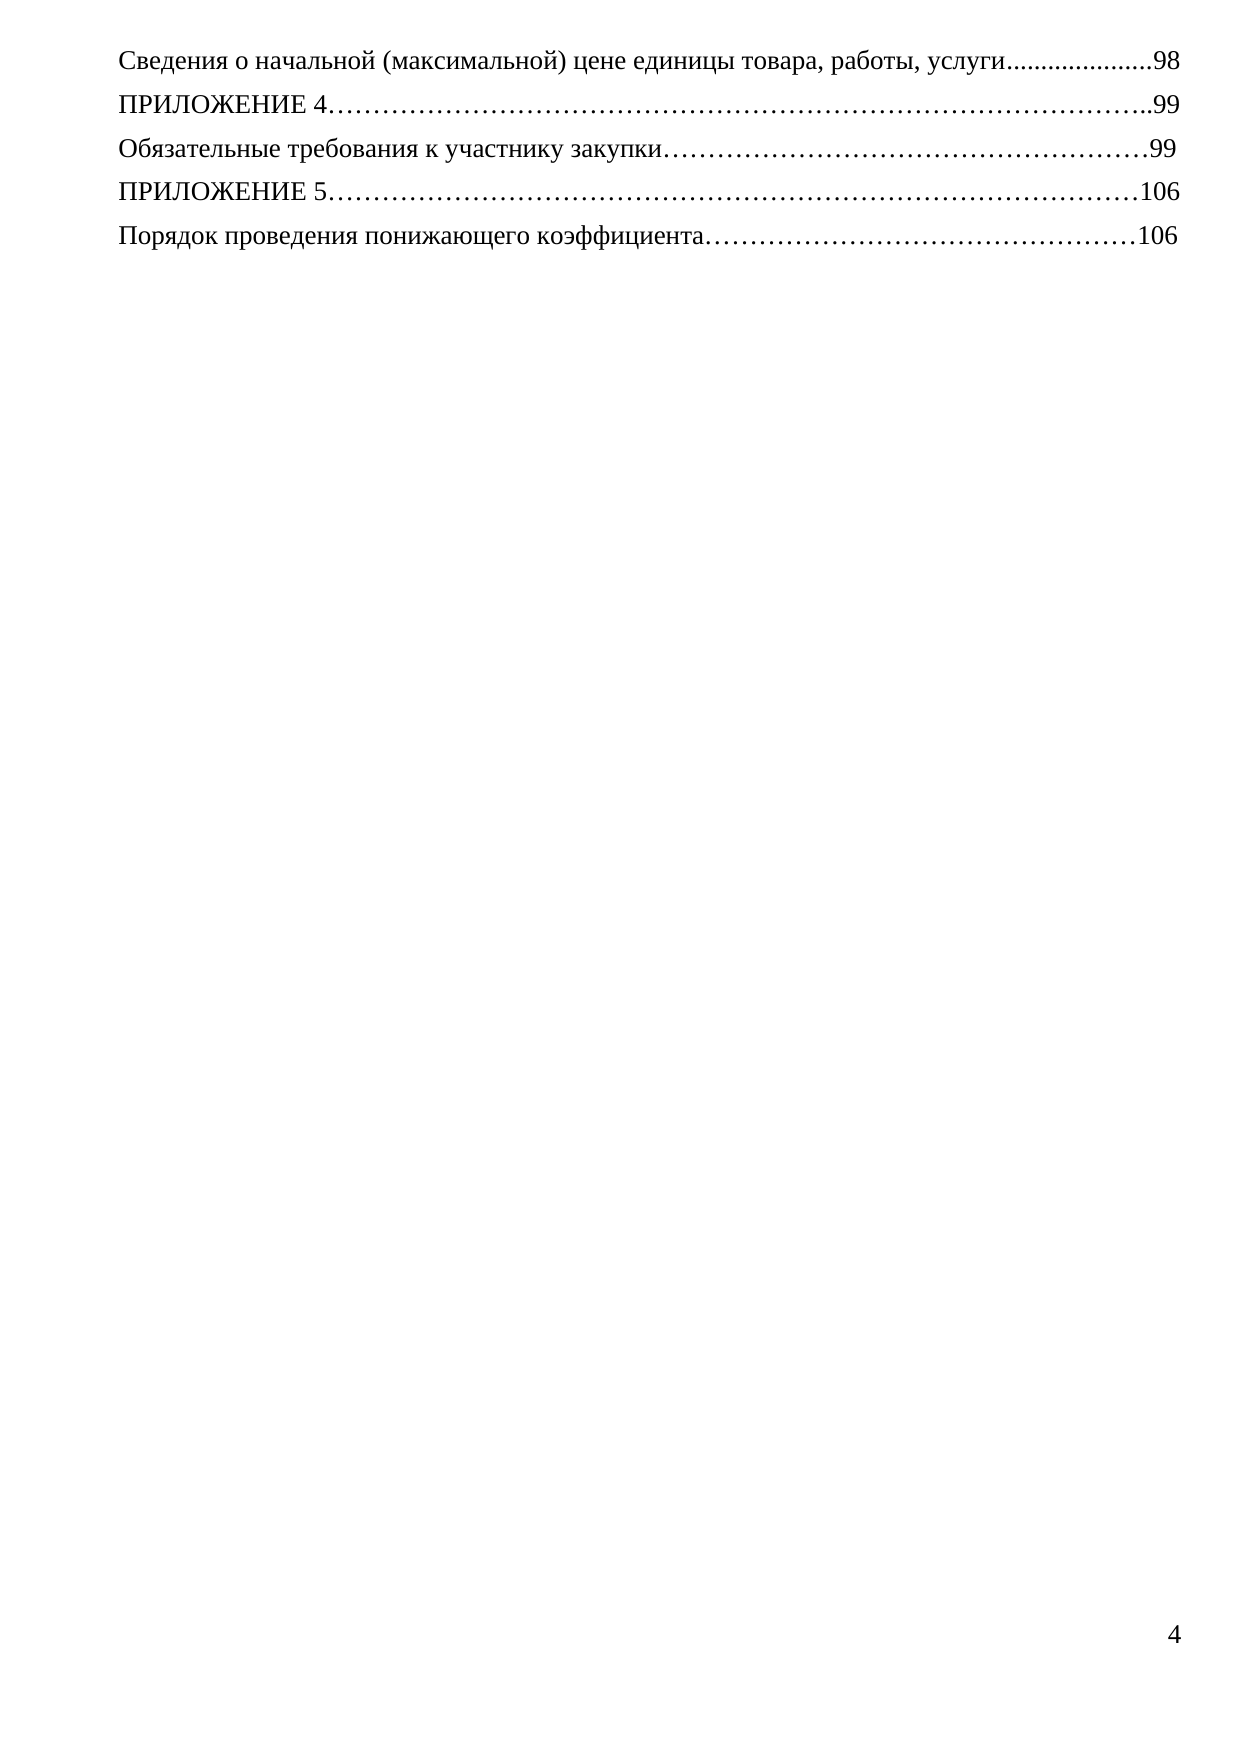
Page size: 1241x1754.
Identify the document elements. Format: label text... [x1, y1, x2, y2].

text ПРИЛОЖЕНИЕ 4………………………………………………………………………………..99 [118, 88, 1181, 119]
text Обязательные требования к участнику закупки………………………………………………99 [118, 132, 1181, 163]
text ПРИЛОЖЕНИЕ 5………………………………………………………………………………106 [118, 175, 1181, 206]
text Порядок проведения понижающего коэффициента…………………………………………106 [118, 219, 1181, 250]
text Сведения о начальной (максимальной) цене единицы товара, работы, услуги 98 [118, 44, 1181, 76]
